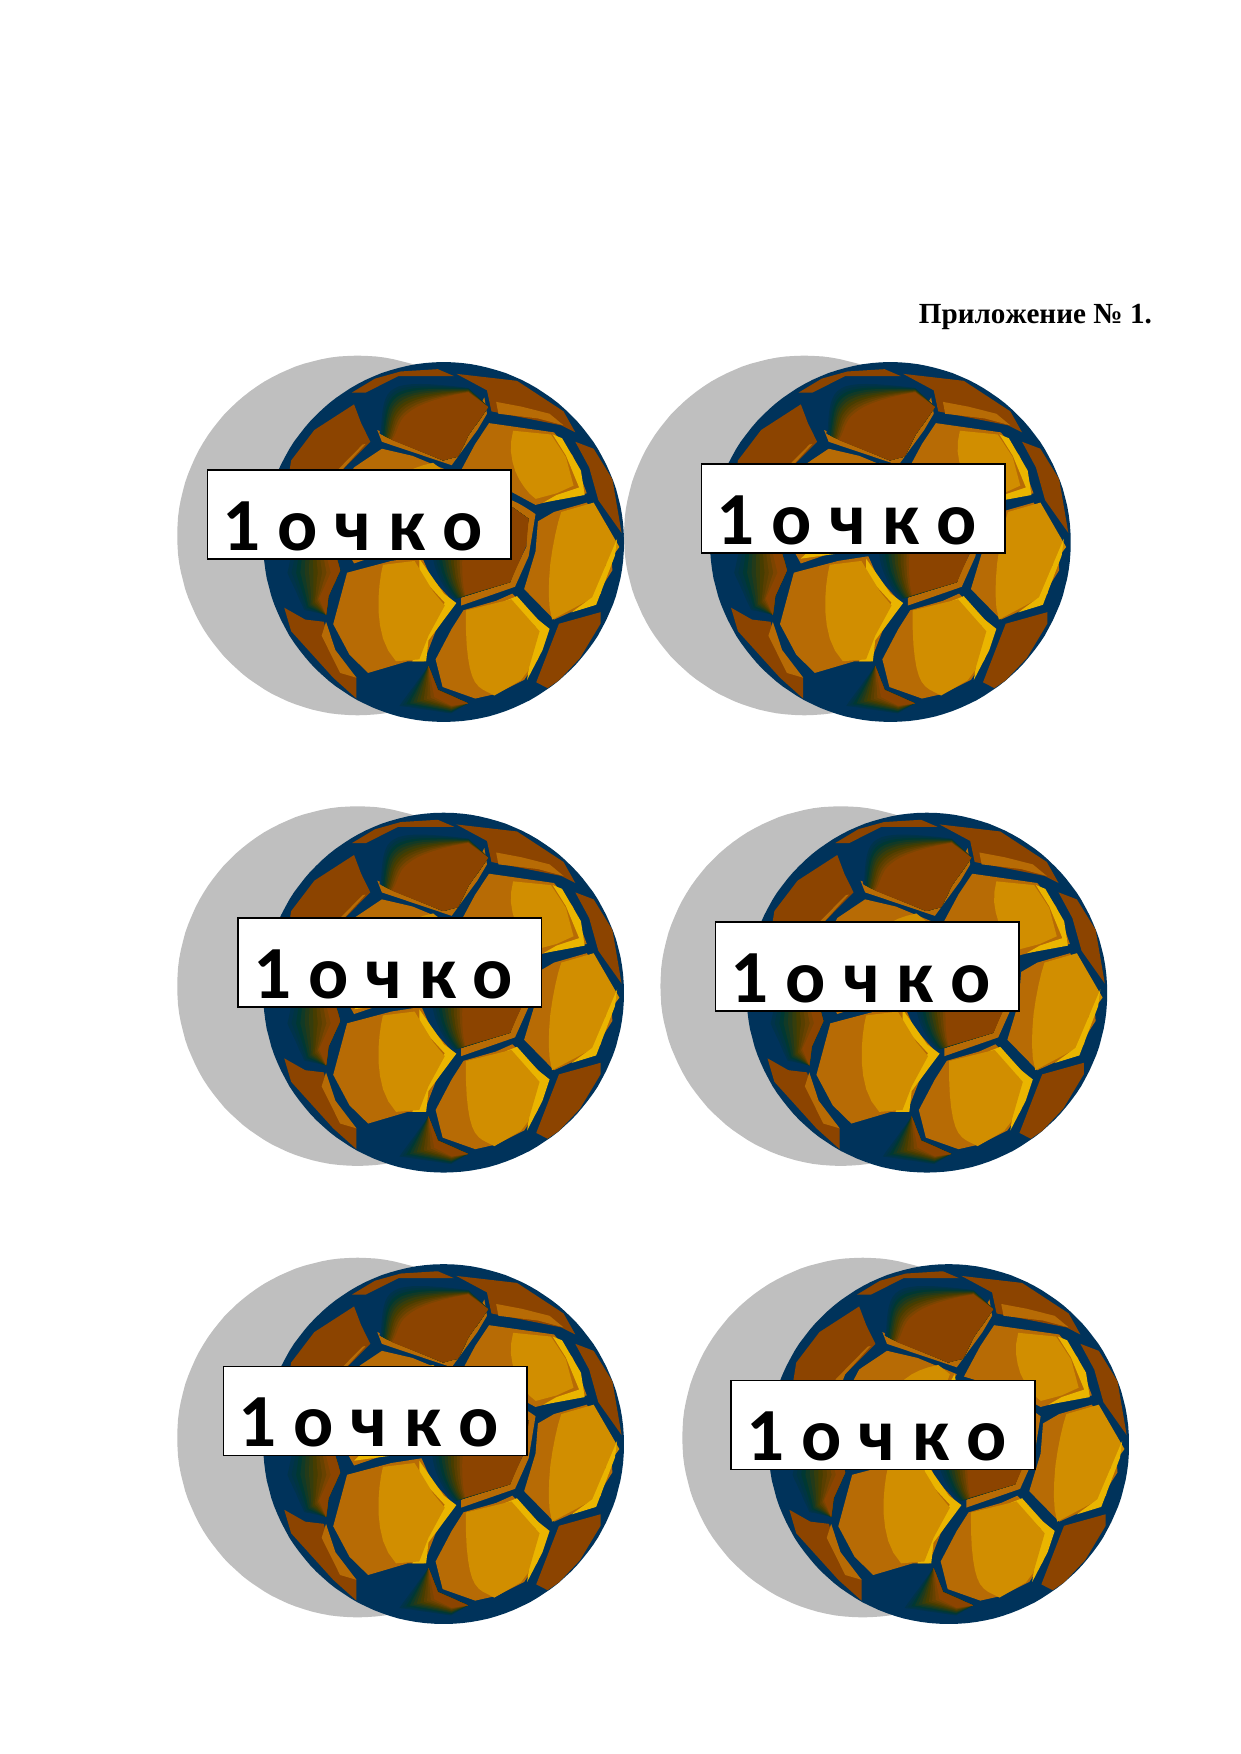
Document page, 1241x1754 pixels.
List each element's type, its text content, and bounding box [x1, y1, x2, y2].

text Приложение № 1. [177, 296, 1152, 330]
